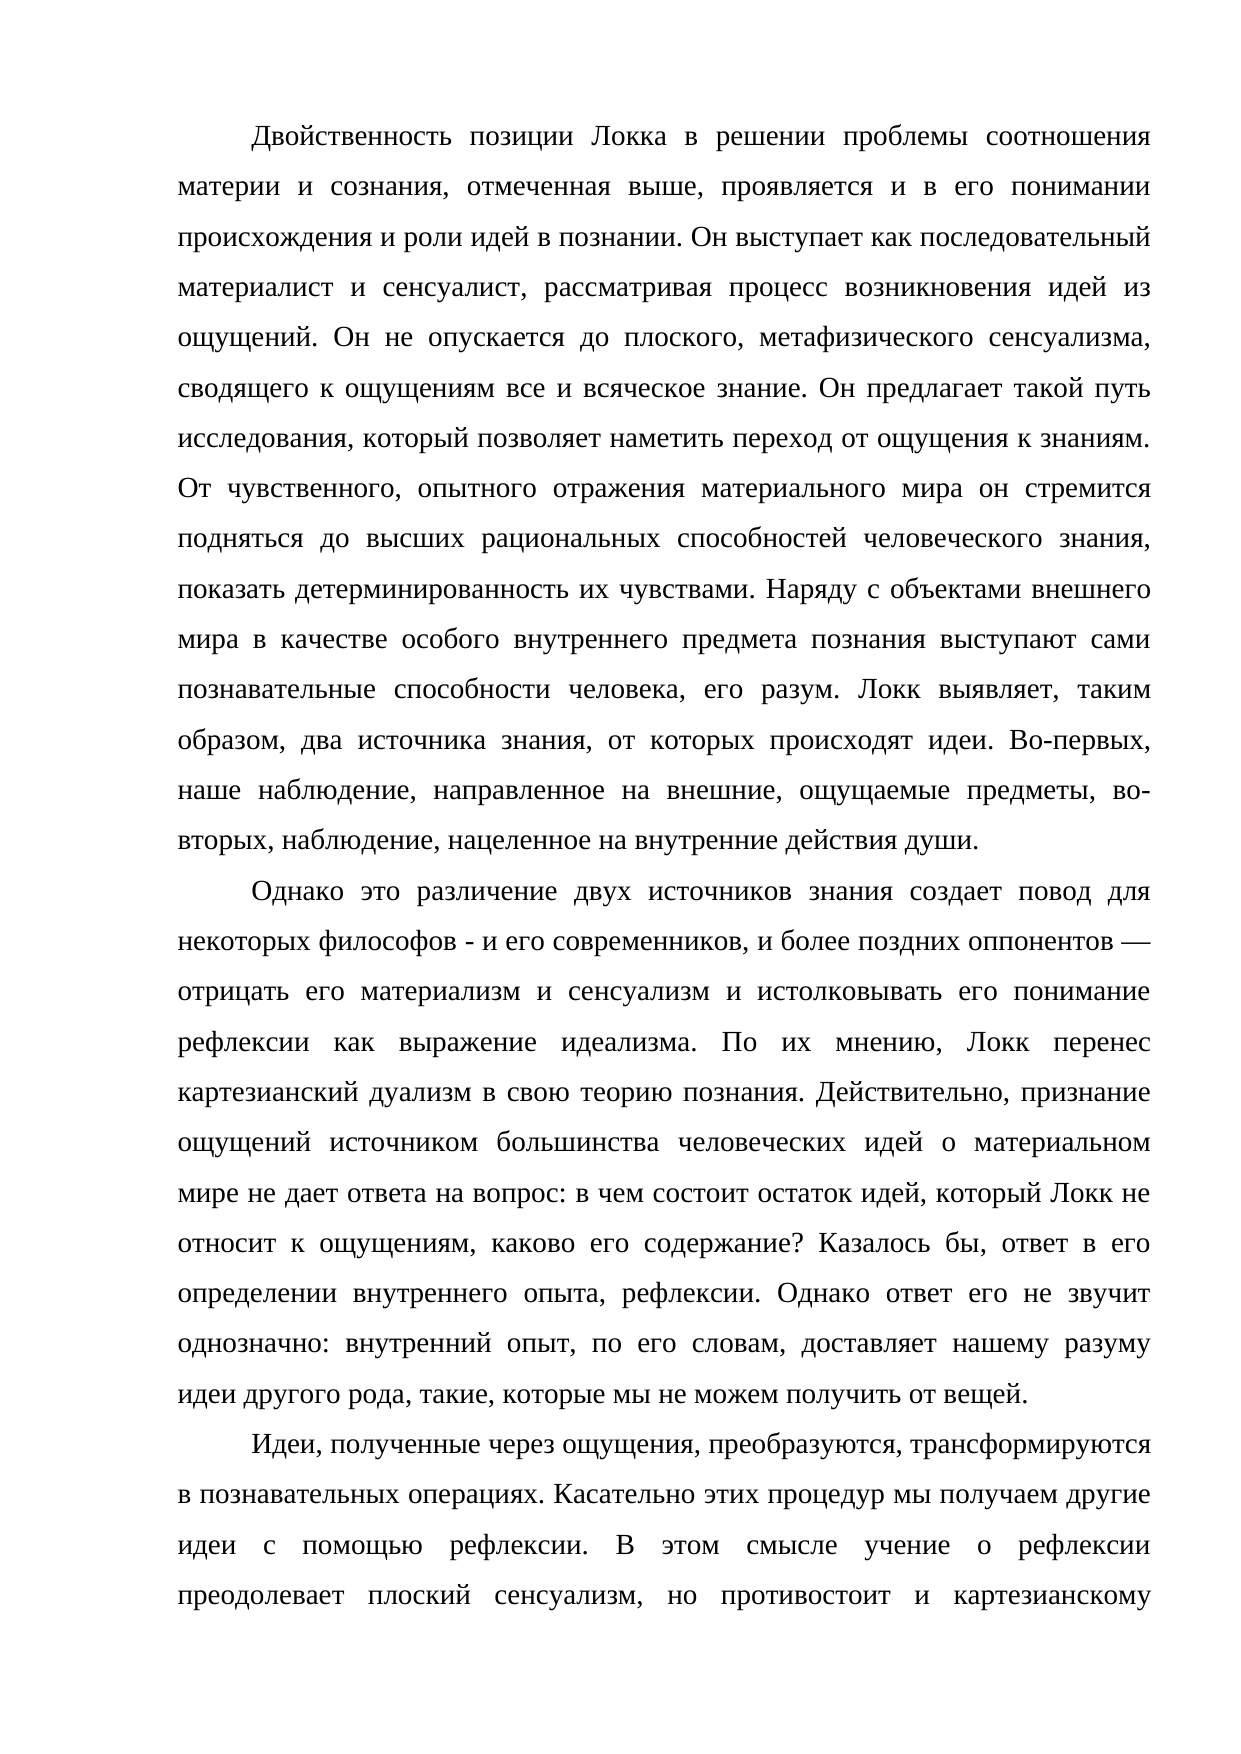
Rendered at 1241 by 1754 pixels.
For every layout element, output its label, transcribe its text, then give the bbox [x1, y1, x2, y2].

text Однако это различение двух источников знания создает повод для некоторых философов - и его современников, и более поздних оппонентов — отрицать его материализм и сенсуализм и истолковывать его понимание рефлексии как выражение идеализма. По их мнению, Локк перенес картезианский дуализм в свою теорию познания. Действительно, признание ощущений источником большинства человеческих идей о материальном мире не дает ответа на вопрос: в чем состоит остаток идей, который Локк не относит к ощущениям, каково его содержание? Казалось бы, ответ в его определении внутреннего опыта, рефлексии. Однако ответ его не звучит однозначно: внутренний опыт, по его словам, доставляет нашему разуму идеи другого рода, такие, которые мы не можем получить от вещей. [177, 873, 1152, 1409]
text Двойственность позиции Локка в решении проблемы соотношения материи и сознания, отмеченная выше, проявляется и в его понимании происхождения и роли идей в познании. Он выступает как последовательный материалист и сенсуалист, рассматривая процесс возникновения идей из ощущений. Он не опускается до плоского, метафизического сенсуализма, сводящего к ощущениям все и всяческое знание. Он предлагает такой путь исследования, который позволяет наметить переход от ощущения к знаниям. От чувственного, опытного отражения материального мира он стремится подняться до высших рациональных способностей человеческого знания, показать детерминированность их чувствами. Наряду с объектами внешнего мира в качестве особого внутреннего предмета познания выступают сами познавательные способности человека, его разум. Локк выявляет, таким образом, два источника знания, от которых происходят идеи. Во-первых, наше наблюдение, направленное на внешние, ощущаемые предметы, во-вторых, наблюдение, нацеленное на внутренние действия души. [177, 118, 1152, 856]
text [177, 1426, 1152, 1611]
